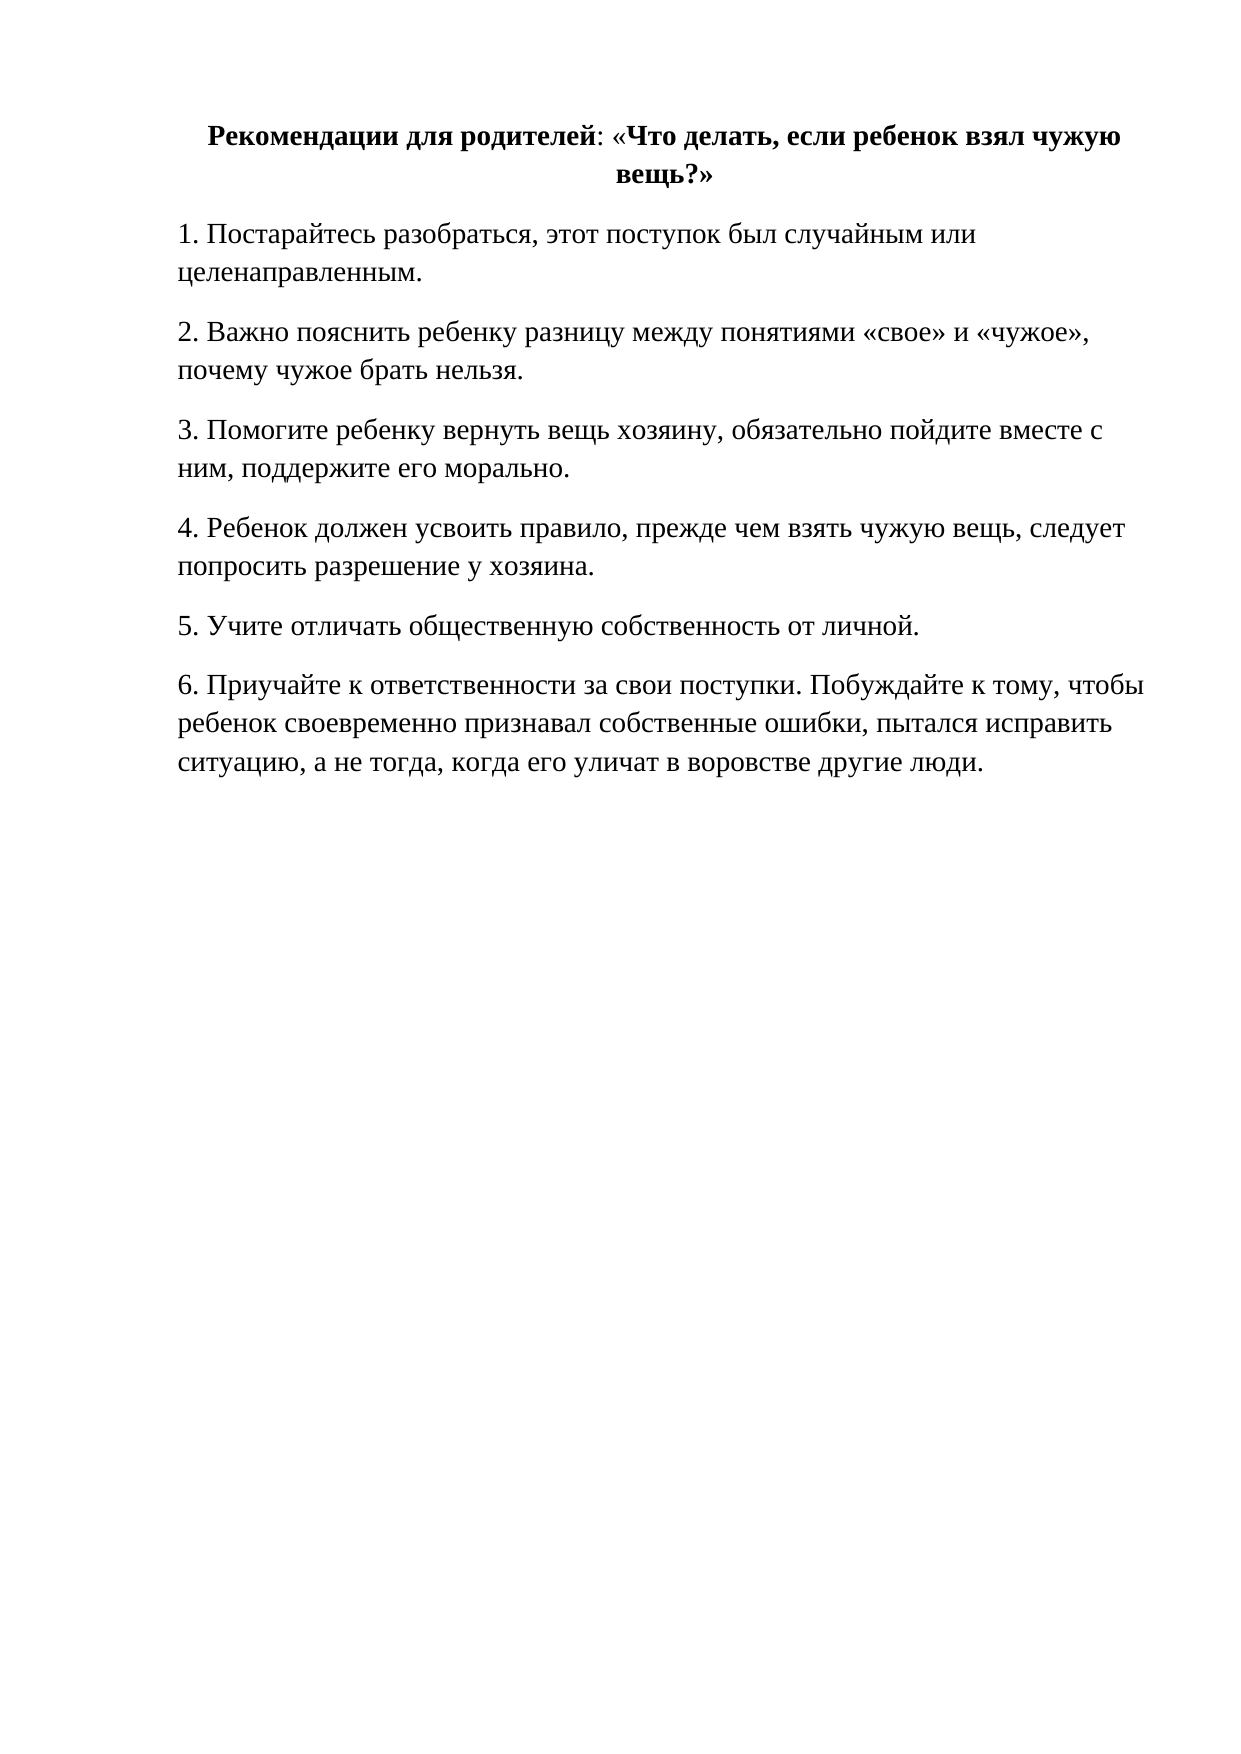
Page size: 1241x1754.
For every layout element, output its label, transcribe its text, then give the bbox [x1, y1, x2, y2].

text 5. Учите отличать общественную собственность от личной. [177, 608, 1152, 641]
text 4. Ребенок должен усвоить правило, прежде чем взять чужую вещь, следует попросить разрешение у хозяина. [177, 510, 1152, 582]
text 6. Приучайте к ответственности за свои поступки. Побуждайте к тому, чтобы ребенок своевременно признавал собственные ошибки, пытался исправить ситуацию, а не тогда, когда его уличат в воровстве другие люди. [177, 667, 1152, 778]
text 2. Важно пояснить ребенку разницу между понятиями «свое» и «чужое», почему чужое брать нельзя. [177, 314, 1152, 386]
text 3. Помогите ребенку вернуть вещь хозяину, обязательно пойдите вместе с ним, поддержите его морально. [177, 412, 1152, 484]
text Рекомендации для родителей: «Что делать, если ребенок взял чужую вещь?» [177, 118, 1152, 190]
text 1. Постарайтесь разобраться, этот поступок был случайным или целенаправленным. [177, 216, 1152, 288]
